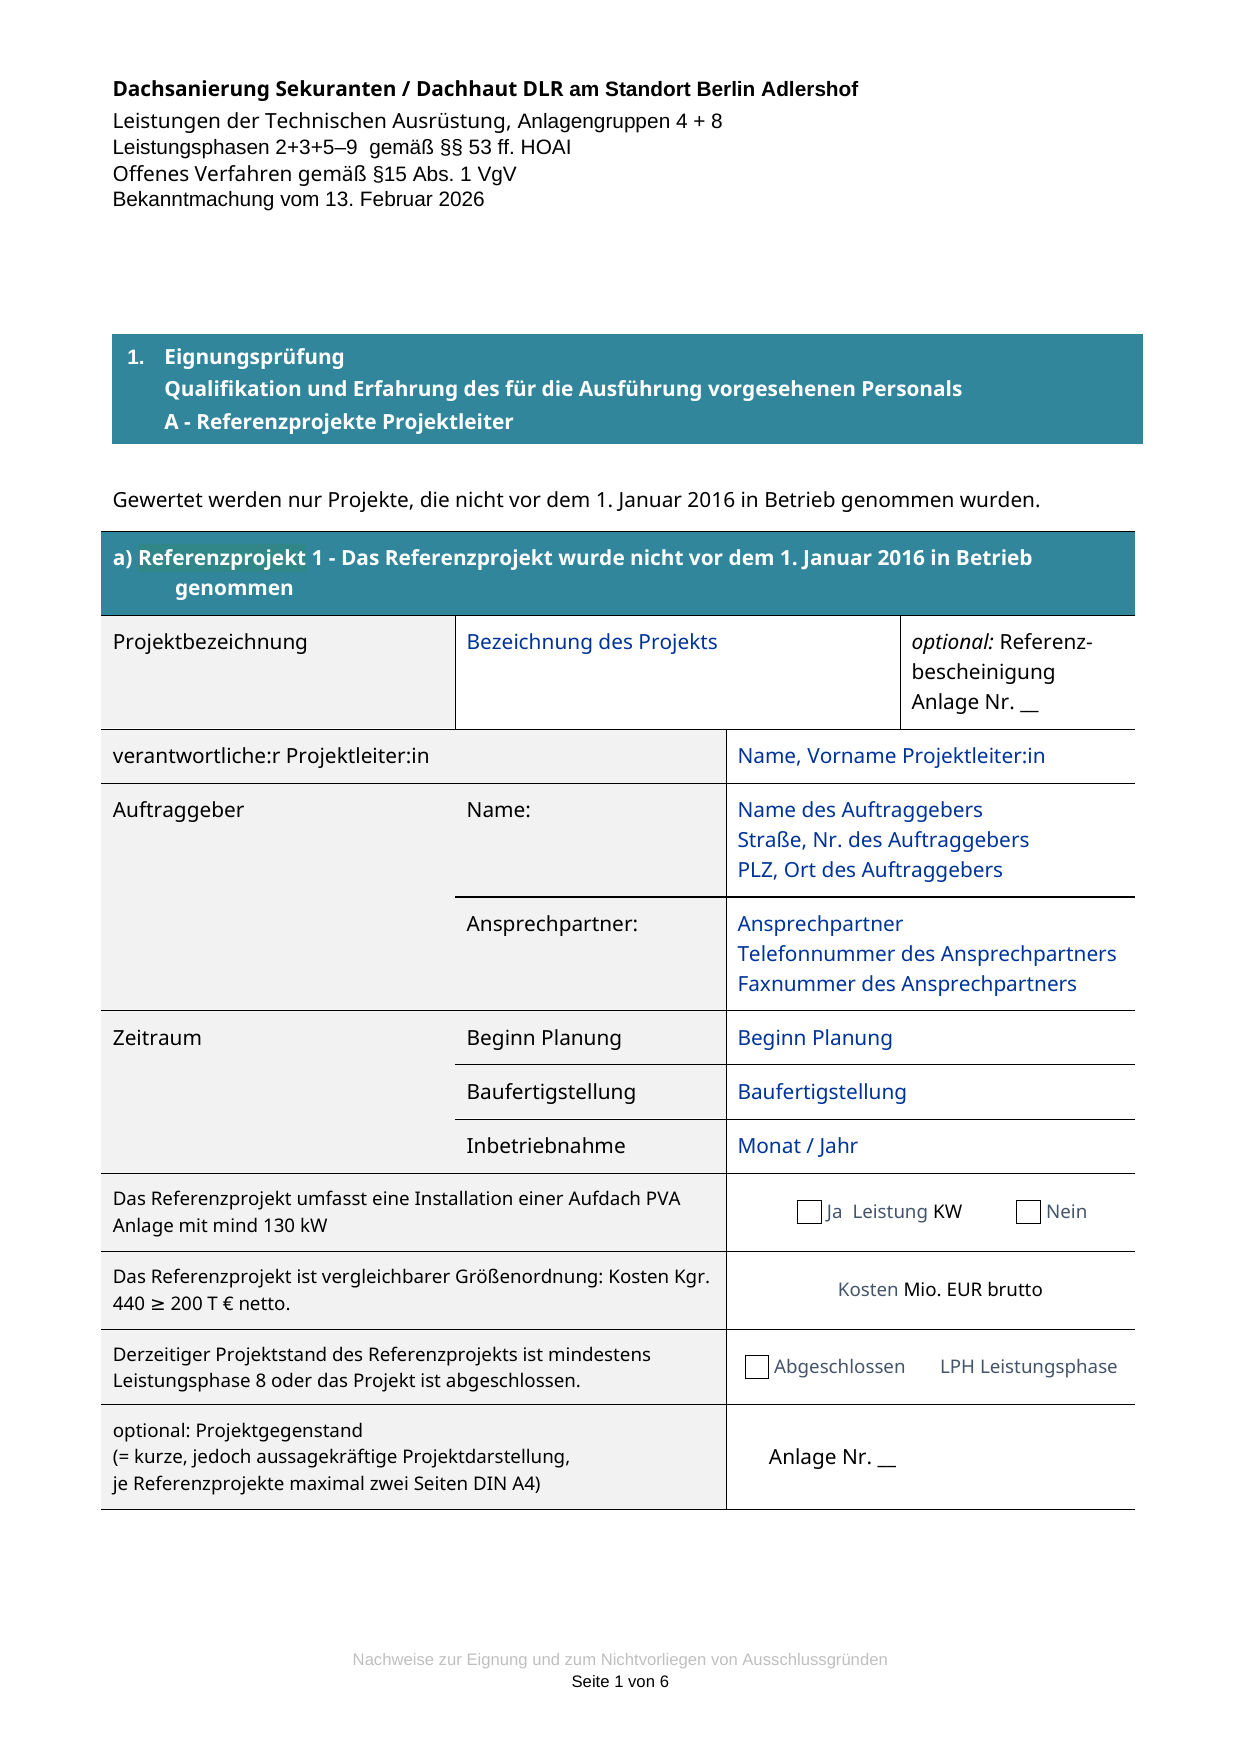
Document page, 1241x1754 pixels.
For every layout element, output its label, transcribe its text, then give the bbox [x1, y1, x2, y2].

table_cell Zeitraum [101, 1011, 455, 1173]
table_cell Beginn Planung [455, 1011, 726, 1064]
table_cell Bezeichnung des Projekts [456, 616, 900, 728]
table_cell Name des Auftraggebers Straße, Nr. des Auftraggebers PLZ, Ort des Auftraggebers [727, 784, 1135, 896]
table_cell verantwortliche:r Projektleiter:in [101, 730, 726, 783]
table_cell Name: [455, 784, 726, 896]
table_cell Ja Leistung KW Nein [727, 1174, 1135, 1251]
table_cell Kosten Mio. EUR brutto [727, 1252, 1135, 1329]
table_cell optional: Projektgegenstand (= kurze, jedoch aussagekräftige Projektdarstellung, je Referenzprojekte maximal zwei Seiten DIN A4) [101, 1405, 726, 1509]
text Gewertet werden nur Projekte, die nicht vor dem 1. Januar 2016 in Betrieb genommen wurden. [112, 486, 1128, 514]
table_cell Monat / Jahr [727, 1120, 1135, 1173]
table_cell [727, 1405, 1135, 1509]
table_cell Auftraggeber [101, 784, 455, 1010]
table_cell Das Referenzprojekt ist vergleichbarer Größenordnung: Kosten Kgr. 440 ≥ 200 T € netto. [101, 1252, 726, 1329]
table_header a) Referenzprojekt 1 - Das Referenzprojekt wurde nicht vor dem 1. Januar 2016 in Betrieb genommen [101, 532, 1135, 615]
table_cell Ansprechpartner: [455, 898, 726, 1010]
table_cell optional: Referenz-bescheinigung [901, 616, 1135, 728]
table_cell Baufertigstellung [727, 1065, 1135, 1118]
table_cell Beginn Planung [727, 1011, 1135, 1064]
table_cell Derzeitiger Projektstand des Referenzprojekts ist mindestens Leistungsphase 8 oder das Projekt ist abgeschlossen. [101, 1330, 726, 1404]
subtitle Eignungsprüfung Qualifikation und Erfahrung des für die Ausführung vorgesehenen Personals A - Referenzprojekte Projektleiter [119, 340, 1136, 438]
table_cell Ansprechpartner Telefonnummer des Ansprechpartners Faxnummer des Ansprechpartners [727, 898, 1135, 1010]
table_cell Abgeschlossen LPH Leistungsphase [727, 1330, 1135, 1404]
table_cell Das Referenzprojekt umfasst eine Installation einer Aufdach PVA Anlage mit mind 130 kW [101, 1174, 726, 1251]
table_cell Inbetriebnahme [455, 1120, 726, 1173]
table_cell Baufertigstellung [455, 1065, 726, 1118]
table_cell Projektbezeichnung [101, 616, 455, 728]
table_cell Name, Vorname Projektleiter:in [727, 730, 1135, 783]
